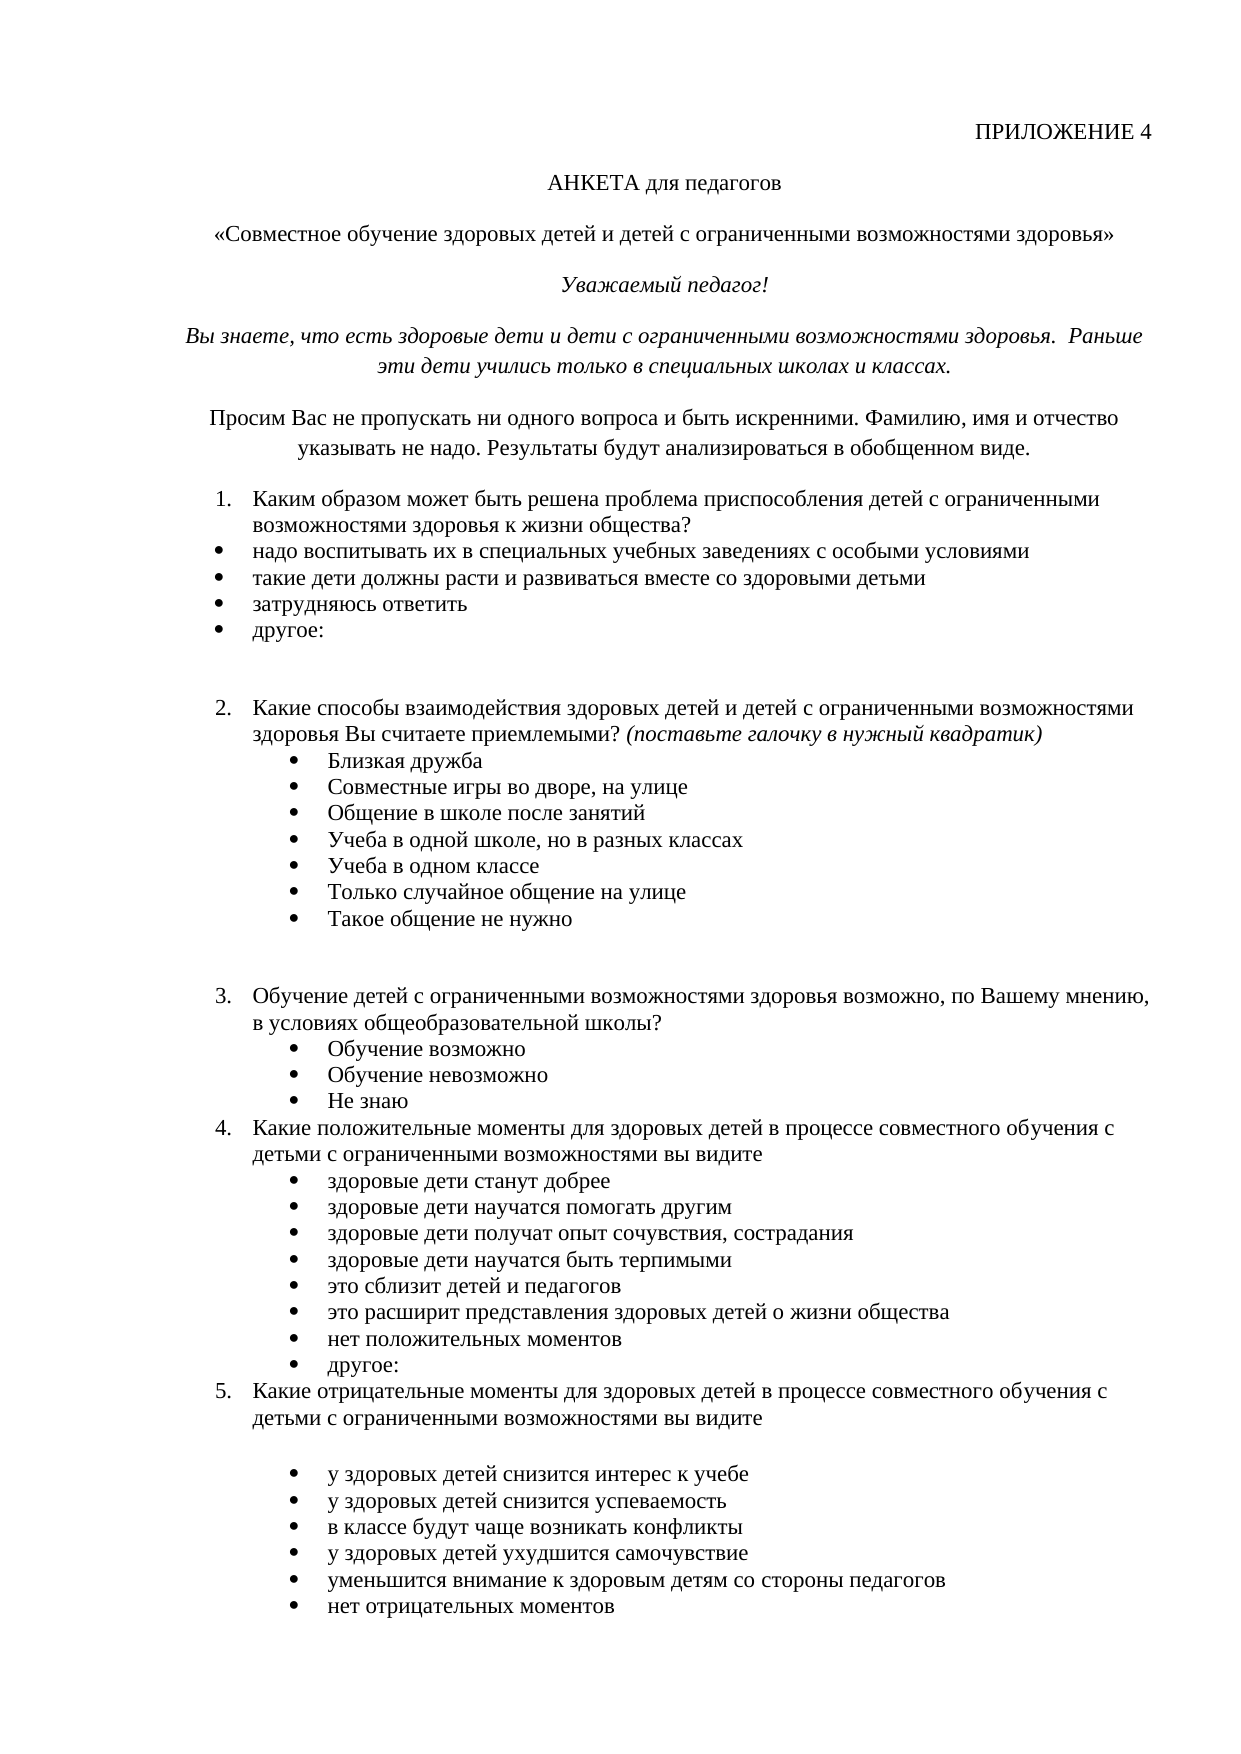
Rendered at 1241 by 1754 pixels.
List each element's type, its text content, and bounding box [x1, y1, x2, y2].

list Совместные игры во дворе, на улице [290, 773, 1152, 799]
list у здоровых детей снизится интерес к учебе [290, 1460, 1152, 1487]
list Учеба в одной школе, но в разных классах [290, 826, 1152, 852]
list Какие способы взаимодействия здоровых детей и детей с ограниченными возможностями здоровья Вы считаете приемлемыми? (поставьте галочку в нужный квадратик) [215, 694, 1152, 747]
list здоровые дети научатся помогать другим [290, 1193, 1152, 1219]
list в классе будут чаще возникать конфликты [290, 1513, 1152, 1539]
list другое: [215, 617, 1152, 643]
list Обучение невозможно [290, 1061, 1152, 1088]
list Обучение детей с ограниченными возможностями здоровья возможно, по Вашему мнению, в условиях общеобразовательной школы? [215, 982, 1152, 1035]
list затрудняюсь ответить [215, 590, 1152, 617]
list у здоровых детей ухудшится самочувствие [290, 1539, 1152, 1566]
list здоровые дети станут добрее [290, 1167, 1152, 1193]
list Каким образом может быть решена проблема приспособления детей с ограниченными возможностями здоровья к жизни общества? [215, 485, 1152, 537]
text «Совместное обучение здоровых детей и детей с ограниченными возможностями здоровья» [177, 220, 1152, 247]
list уменьшится внимание к здоровым детям со стороны педагогов [290, 1566, 1152, 1592]
list Обучение возможно [290, 1035, 1152, 1061]
list нет положительных моментов [290, 1325, 1152, 1351]
text Уважаемый педагог! [177, 271, 1152, 298]
list надо воспитывать их в специальных учебных заведениях с особыми условиями [215, 537, 1152, 564]
list у здоровых детей снизится успеваемость [290, 1487, 1152, 1513]
text ПРИЛОЖЕНИЕ 4 [177, 118, 1152, 144]
list Не знаю [290, 1088, 1152, 1114]
list Учеба в одном классе [290, 852, 1152, 878]
text АНКЕТА для педагогов [177, 169, 1152, 196]
text Вы знаете, что есть здоровые дети и дети с ограниченными возможностями здоровья. Раньше эти дети учились только в специальных школах и классах. [177, 322, 1152, 379]
list Такое общение не нужно [290, 905, 1152, 931]
list Только случайное общение на улице [290, 878, 1152, 905]
list Какие положительные моменты для здоровых детей в процессе совместного обучения с детьми с ограниченными возможностями вы видите [215, 1114, 1152, 1167]
list Общение в школе после занятий [290, 799, 1152, 826]
list нет отрицательных моментов [290, 1592, 1152, 1618]
list здоровые дети получат опыт сочувствия, сострадания [290, 1219, 1152, 1246]
text Просим Вас не пропускать ни одного вопроса и быть искренними. Фамилию, имя и отчество указывать не надо. Результаты будут анализироваться в обобщенном виде. [177, 403, 1152, 460]
list это сблизит детей и педагогов [290, 1272, 1152, 1298]
list это расширит представления здоровых детей о жизни общества [290, 1298, 1152, 1325]
list другое: [290, 1351, 1152, 1377]
list здоровые дети научатся быть терпимыми [290, 1246, 1152, 1272]
list Близкая дружба [290, 747, 1152, 773]
list Какие отрицательные моменты для здоровых детей в процессе совместного обучения с детьми с ограниченными возможностями вы видите [215, 1377, 1152, 1430]
list такие дети должны расти и развиваться вместе со здоровыми детьми [215, 564, 1152, 590]
